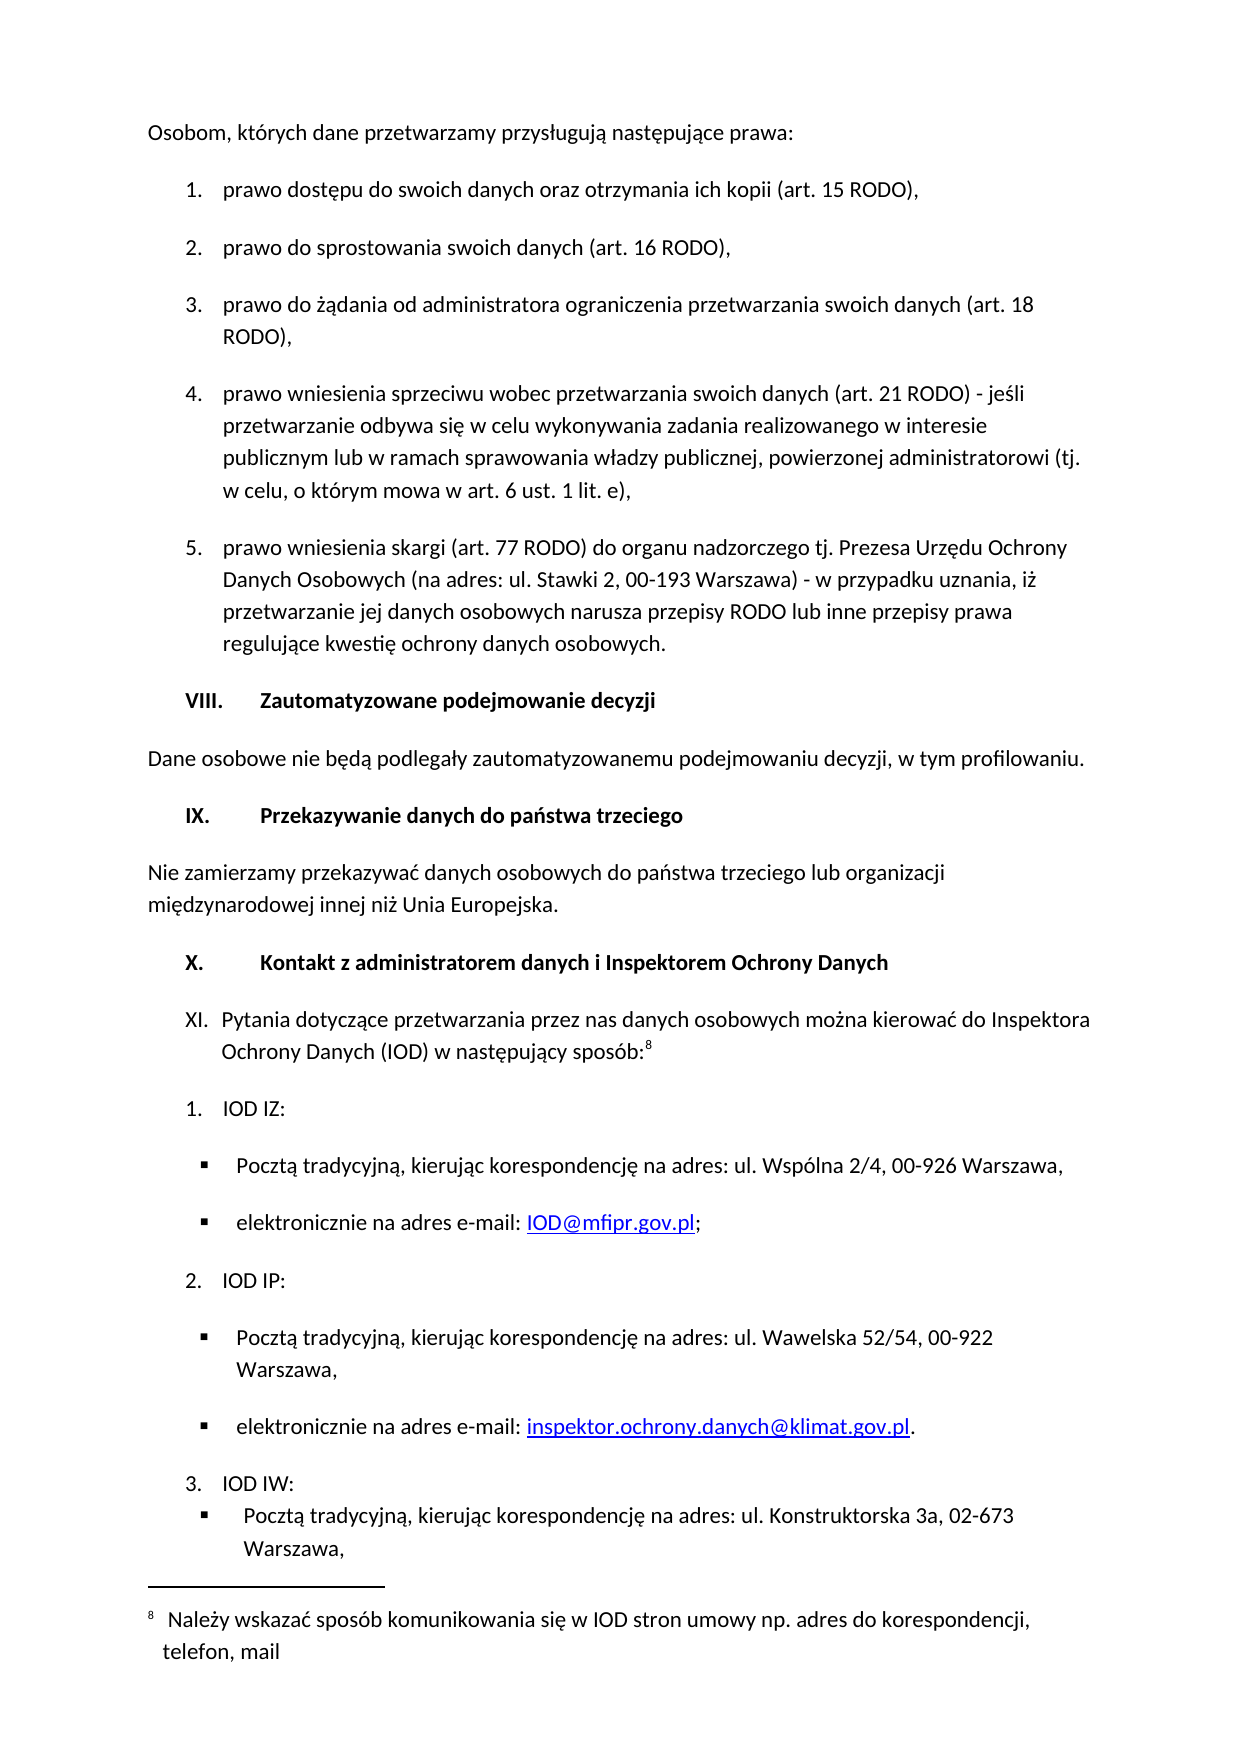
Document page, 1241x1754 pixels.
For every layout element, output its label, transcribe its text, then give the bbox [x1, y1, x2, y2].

list IOD IP: [185, 1266, 1093, 1294]
list Pocztą tradycyjną, kierując korespondencję na adres: ul. Wspólna 2/4, 00-926 Warszawa, [199, 1151, 1093, 1179]
list prawo wniesienia skargi (art. 77 RODO) do organu nadzorczego tj. Prezesa Urzędu Ochrony Danych Osobowych (na adres: ul. Stawki 2, 00-193 Warszawa) - w przypadku uznania, iż przetwarzanie jej danych osobowych narusza przepisy RODO lub inne przepisy prawa regulujące kwestię ochrony danych osobowych. [185, 533, 1093, 657]
list elektronicznie na adres e-mail: inspektor.ochrony.danych@klimat.gov.pl. [199, 1412, 1093, 1440]
list Przekazywanie danych do państwa trzeciego [185, 801, 1093, 829]
list IOD IZ: [185, 1094, 1093, 1122]
text Dane osobowe nie będą podlegały zautomatyzowanemu podejmowaniu decyzji, w tym profilowaniu. [148, 744, 1093, 772]
list IOD IW: [185, 1469, 1093, 1497]
list Pocztą tradycyjną, kierując korespondencję na adres: ul. Konstruktorska 3a, 02-673 Warszawa, [199, 1502, 1093, 1562]
list Zautomatyzowane podejmowanie decyzji [185, 687, 1093, 715]
list prawo do sprostowania swoich danych (art. 16 RODO), [185, 233, 1093, 261]
text Nie zamierzamy przekazywać danych osobowych do państwa trzeciego lub organizacji międzynarodowej innej niż Unia Europejska. [148, 858, 1093, 918]
list prawo dostępu do swoich danych oraz otrzymania ich kopii (art. 15 RODO), [185, 175, 1093, 203]
text Osobom, których dane przetwarzamy przysługują następujące prawa: [148, 118, 1093, 146]
list Kontakt z administratorem danych i Inspektorem Ochrony Danych [185, 948, 1093, 976]
list Pocztą tradycyjną, kierując korespondencję na adres: ul. Wawelska 52/54, 00-922 Warszawa, [199, 1323, 1093, 1383]
list elektronicznie na adres e-mail: IOD@mfipr.gov.pl; [199, 1208, 1093, 1237]
list prawo do żądania od administratora ograniczenia przetwarzania swoich danych (art. 18 RODO), [185, 290, 1093, 350]
list prawo wniesienia sprzeciwu wobec przetwarzania swoich danych (art. 21 RODO) - jeśli przetwarzanie odbywa się w celu wykonywania zadania realizowanego w interesie publicznym lub w ramach sprawowania władzy publicznej, powierzonej administratorowi (tj. w celu, o którym mowa w art. 6 ust. 1 lit. e), [185, 379, 1093, 504]
list Pytania dotyczące przetwarzania przez nas danych osobowych można kierować do Inspektora Ochrony Danych (IOD) w następujący sposób: [185, 1005, 1093, 1065]
